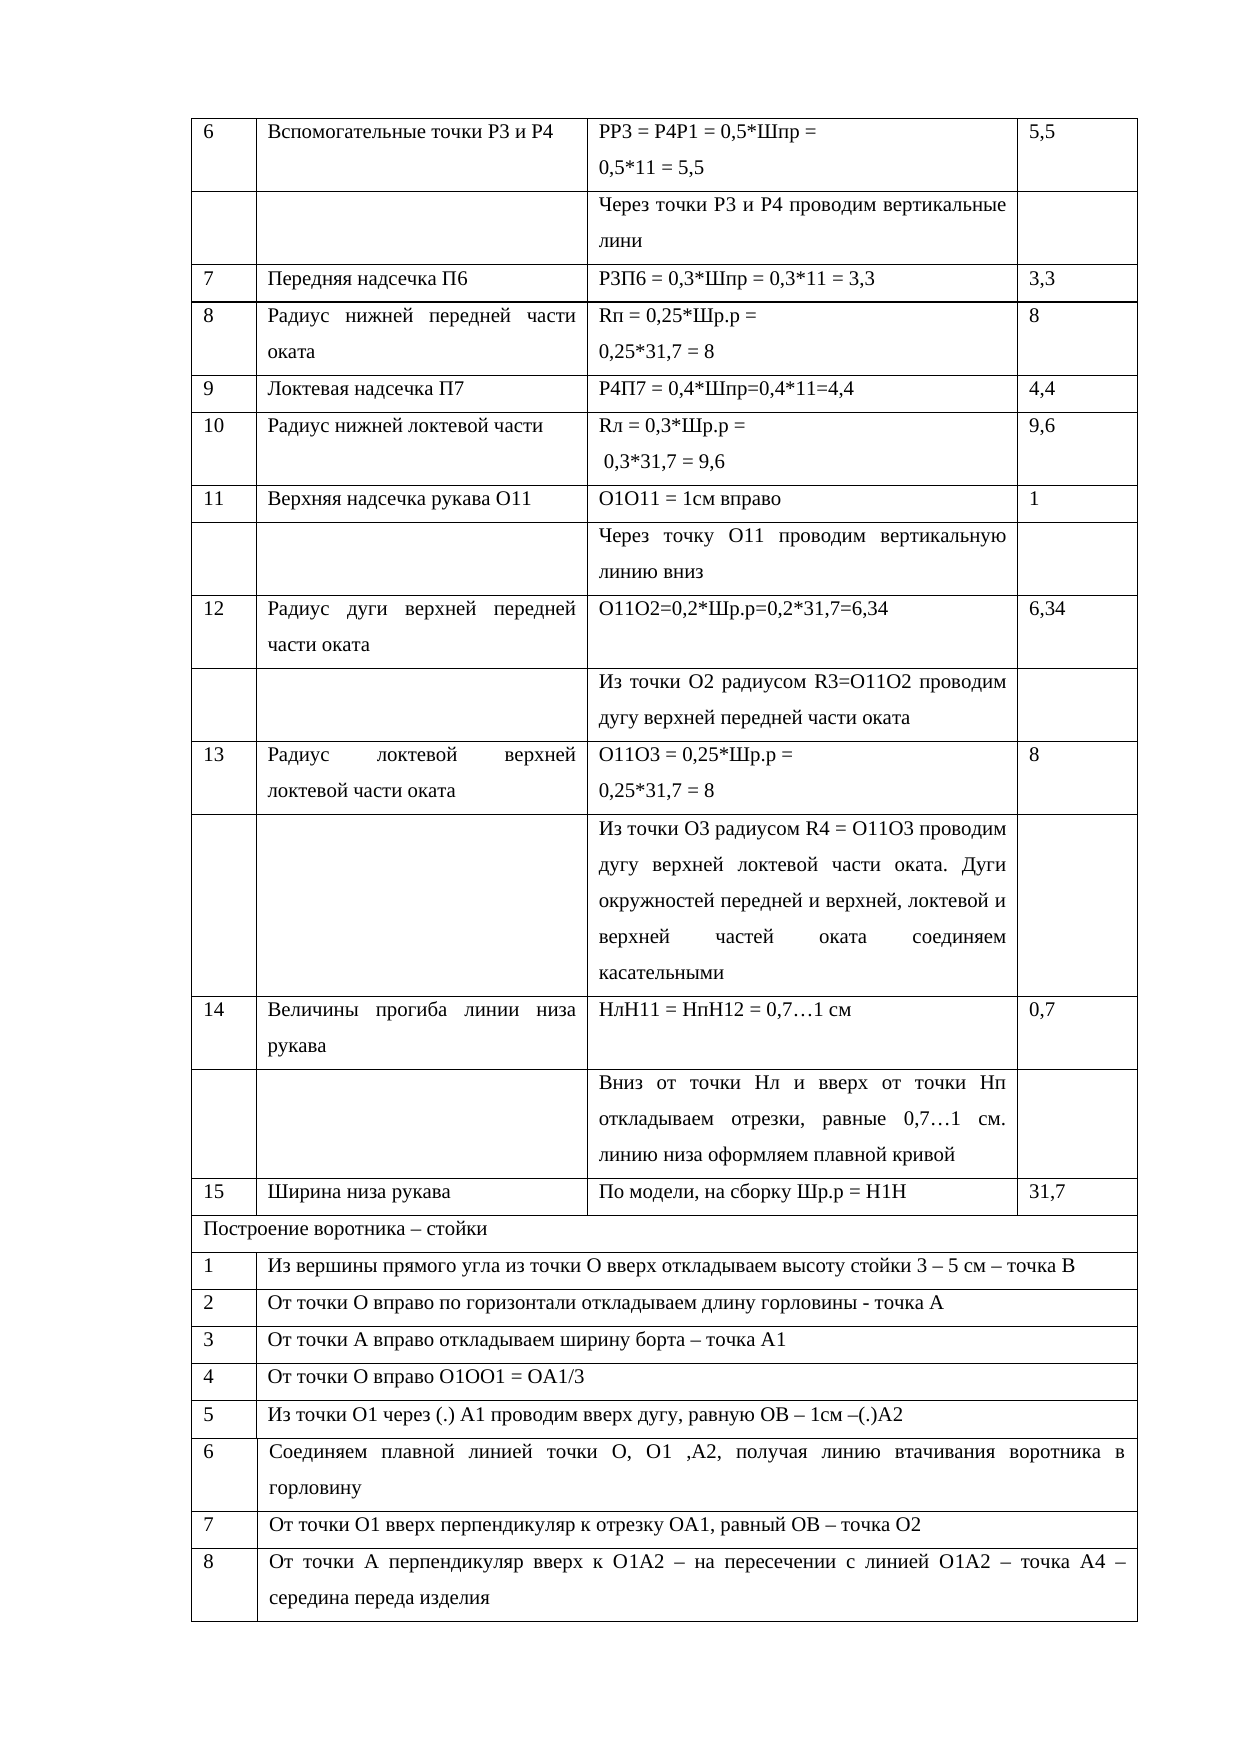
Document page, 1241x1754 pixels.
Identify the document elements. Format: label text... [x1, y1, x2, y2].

table_cell Р4П7 = 0,4*Шпр=0,4*11=4,4 [588, 376, 1017, 412]
table_cell Из точки О3 радиусом R4 = О11О3 проводим дугу верхней локтевой части оката. Дуги окружностей передней и верхней, локтевой и верхней частей оката соединяем касательными [588, 815, 1017, 996]
table_cell 12 [192, 596, 256, 668]
table_cell 11 [192, 486, 256, 522]
table_header 6 [192, 119, 256, 191]
table_cell 8 [192, 303, 256, 374]
table_cell О11О3 = 0,25*Шр.р = 0,25*31,7 = 8 [588, 742, 1017, 814]
table_cell 31,7 [1018, 1179, 1137, 1215]
table_cell От точки О вправо О1ОО1 = ОА1/3 [257, 1364, 1137, 1400]
table_cell 3 [192, 1327, 256, 1363]
table_header 5,5 [1018, 119, 1137, 191]
table_cell [257, 192, 587, 264]
table_cell 9 [192, 376, 256, 412]
table_cell 1 [1018, 486, 1137, 522]
table_cell Rл = 0,3*Шр.р = 0,3*31,7 = 9,6 [588, 413, 1017, 485]
table_cell [192, 523, 256, 595]
table_cell [1018, 815, 1137, 996]
table_cell [257, 815, 587, 996]
table_cell От точки А вправо откладываем ширину борта – точка А1 [257, 1327, 1137, 1363]
table_cell 14 [192, 997, 256, 1069]
table_cell 8 [192, 1549, 257, 1621]
table_cell [1018, 523, 1137, 595]
table_cell Rп = 0,25*Шр.р = 0,25*31,7 = 8 [588, 303, 1017, 374]
table_cell 6 [192, 1439, 257, 1511]
table_cell 9,6 [1018, 413, 1137, 485]
table_cell 8 [1018, 303, 1137, 374]
table_cell [192, 1070, 256, 1178]
table_cell [192, 815, 256, 996]
table_cell 8 [1018, 742, 1137, 814]
table_cell 13 [192, 742, 256, 814]
table_cell О11О2=0,2*Шр.р=0,2*31,7=6,34 [588, 596, 1017, 668]
table_cell Верхняя надсечка рукава О11 [257, 486, 587, 522]
table_cell [257, 1070, 587, 1178]
table_cell 4 [192, 1364, 256, 1400]
table_cell Величины прогиба линии низа рукава [257, 997, 587, 1069]
table_cell От точки О1 вверх перпендикуляр к отрезку ОА1, равный ОВ – точка О2 [258, 1512, 1137, 1548]
table_cell От точки А перпендикуляр вверх к О1А2 – на пересечении с линией О1А2 – точка А4 – середина переда изделия [258, 1549, 1137, 1621]
table_cell НлН11 = НпН12 = 0,7…1 см [588, 997, 1017, 1069]
table_cell Соединяем плавной линией точки О, О1 ,А2, получая линию втачивания воротника в горловину [258, 1439, 1137, 1511]
table_cell 7 [192, 265, 256, 301]
table_cell [257, 669, 587, 741]
table_cell Радиус нижней локтевой части [257, 413, 587, 485]
table_cell 6,34 [1018, 596, 1137, 668]
table_cell Через точку О11 проводим вертикальную линию вниз [588, 523, 1017, 595]
table_cell 4,4 [1018, 376, 1137, 412]
table_cell 5 [192, 1401, 256, 1437]
table_cell Вниз от точки Нл и вверх от точки Нп откладываем отрезки, равные 0,7…1 см. линию низа оформляем плавной кривой [588, 1070, 1017, 1178]
table_cell Радиус нижней передней части оката [257, 303, 587, 374]
table_cell Р3П6 = 0,3*Шпр = 0,3*11 = 3,3 [588, 265, 1017, 301]
table_cell [1018, 669, 1137, 741]
table_cell 3,3 [1018, 265, 1137, 301]
table_header РР3 = Р4Р1 = 0,5*Шпр = 0,5*11 = 5,5 [588, 119, 1017, 191]
table_cell [1018, 1070, 1137, 1178]
table_cell Из точки О2 радиусом R3=О11О2 проводим дугу верхней передней части оката [588, 669, 1017, 741]
table_cell Ширина низа рукава [257, 1179, 587, 1215]
table_cell Радиус дуги верхней передней части оката [257, 596, 587, 668]
table_cell Передняя надсечка П6 [257, 265, 587, 301]
table_cell Из точки О1 через (.) А1 проводим вверх дугу, равную ОВ – 1см –(.)А2 [257, 1401, 1137, 1437]
table_cell 1 [192, 1253, 256, 1289]
table_cell 15 [192, 1179, 256, 1215]
table_cell По модели, на сборку Шр.р = Н1Н [588, 1179, 1017, 1215]
table_cell [192, 192, 256, 264]
table_cell [257, 523, 587, 595]
table_cell Из вершины прямого угла из точки О вверх откладываем высоту стойки 3 – – точка В [257, 1253, 1137, 1289]
table_cell От точки О вправо по горизонтали откладываем длину горловины - точка А [257, 1290, 1137, 1326]
table_header Вспомогательные точки Р3 и Р4 [257, 119, 587, 191]
table_cell 2 [192, 1290, 256, 1326]
table_cell О1О11 = 1см вправо [588, 486, 1017, 522]
table_cell [1018, 192, 1137, 264]
table_cell Построение воротника – стойки [192, 1216, 1137, 1252]
table_cell Радиус локтевой верхней локтевой части оката [257, 742, 587, 814]
table_cell [192, 669, 256, 741]
table_cell 10 [192, 413, 256, 485]
table_cell 7 [192, 1512, 257, 1548]
table_cell 0,7 [1018, 997, 1137, 1069]
table_cell Через точки Р3 и Р4 проводим вертикальные лини [588, 192, 1017, 264]
table_cell Локтевая надсечка П7 [257, 376, 587, 412]
